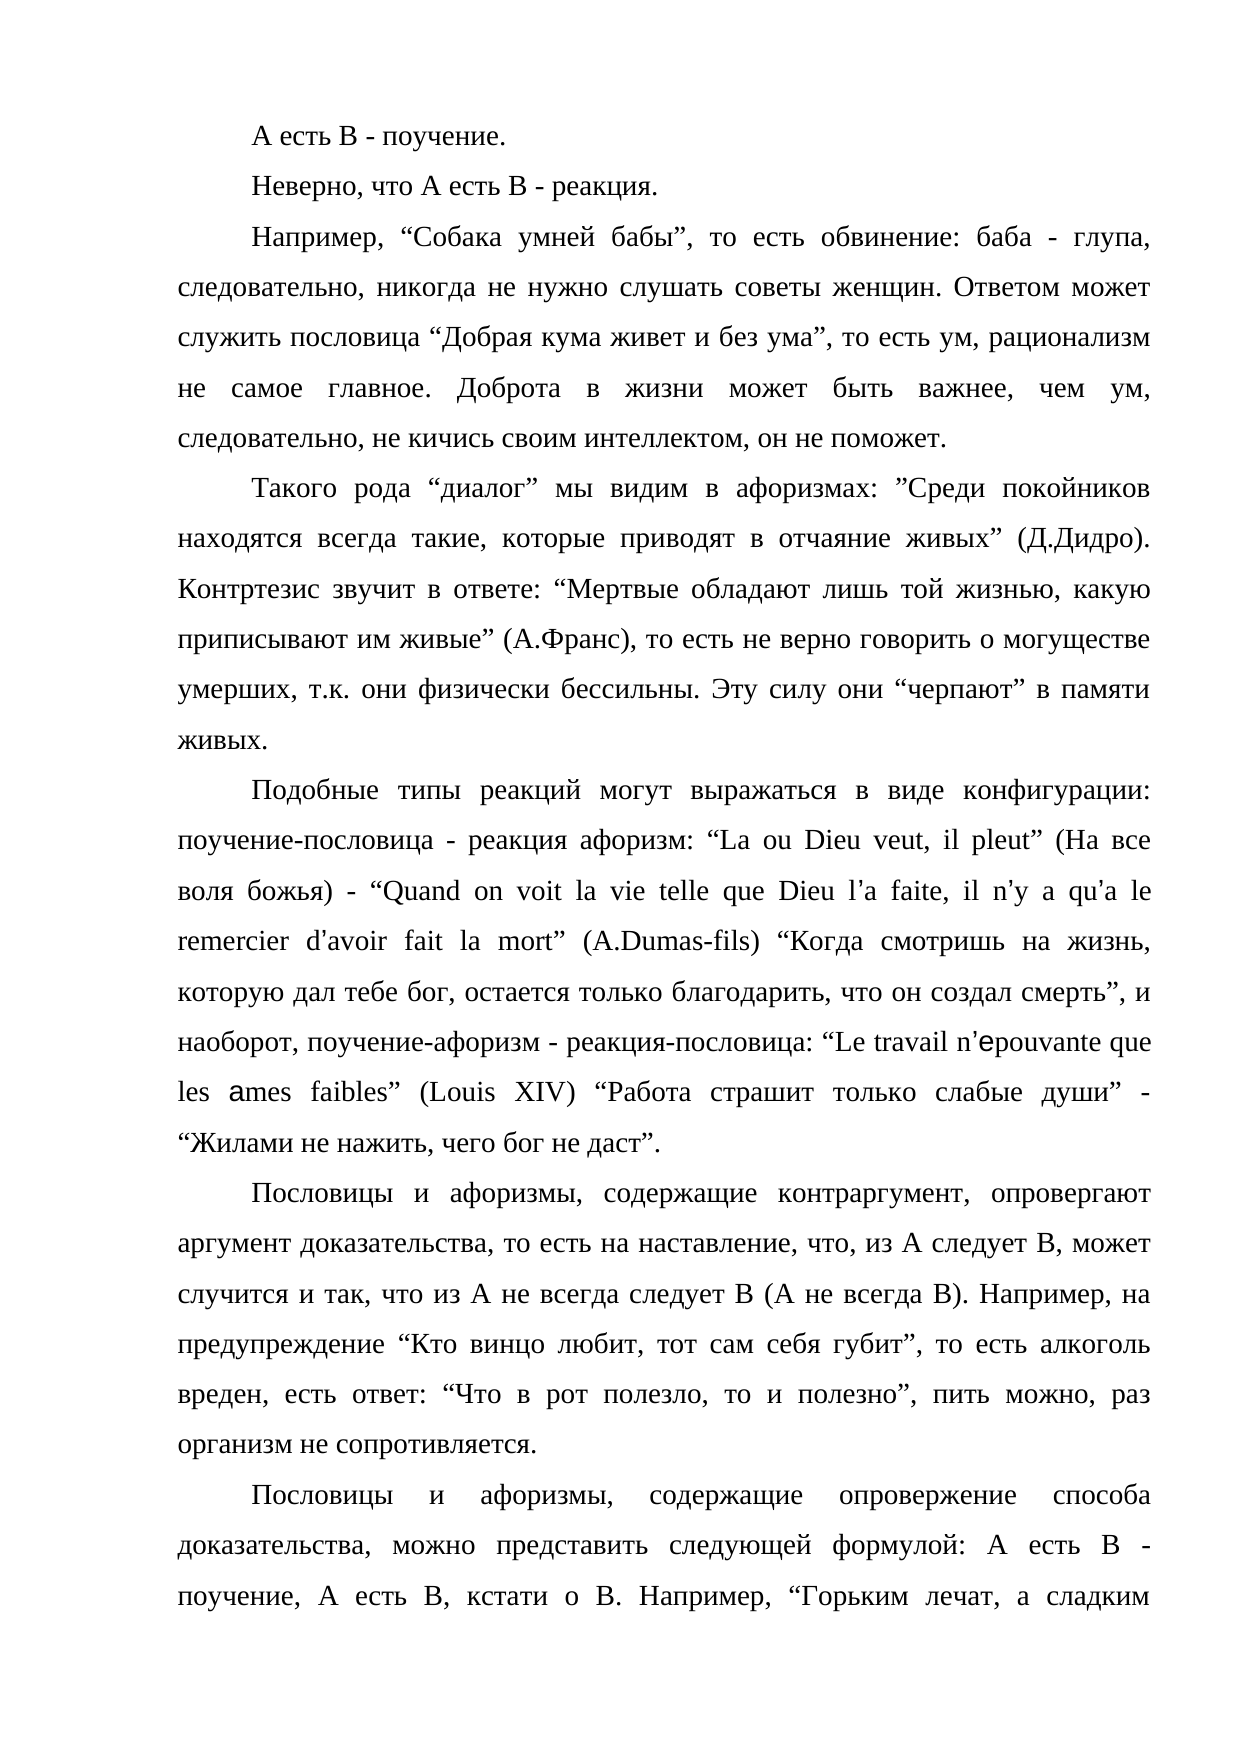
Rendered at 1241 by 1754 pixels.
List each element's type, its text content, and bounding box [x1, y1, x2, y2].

text Такого рода “диалог” мы видим в афоризмах: ”Среди покойников находятся всегда такие, которые приводят в отчаяние живых” (Д.Дидро). Контртезис звучит в ответе: “Мертвые обладают лишь той жизнью, какую приписывают им живые” (А.Франс), то есть не верно говорить о могуществе умерших, т.к. они физически бессильны. Эту силу они “черпают” в памяти живых. [177, 470, 1152, 755]
text Неверно, что А есть В - реакция. [177, 168, 1152, 202]
text Пословицы и афоризмы, содержащие контраргумент, опровергают аргумент доказательства, то есть на наставление, что, из А следует В, может случится и так, что из А не всегда следует В (А не всегда В). Например, на предупреждение “Кто винцо любит, тот сам себя губит”, то есть алкоголь вреден, есть ответ: “Что в рот полезло, то и полезно”, пить можно, раз организм не сопротивляется. [177, 1175, 1152, 1460]
text Например, “Собака умней бабы”, то есть обвинение: баба - глупа, следовательно, никогда не нужно слушать советы женщин. Ответом может служить пословица “Добрая кума живет и без ума”, то есть ум, рационализм не самое главное. Доброта в жизни может быть важнее, чем ум, следовательно, не кичись своим интеллектом, он не поможет. [177, 219, 1152, 453]
text Подобные типы реакций могут выражаться в виде конфигурации: поучение-пословица - реакция афоризм: “La ou Dieu veut, il pleut” (На все воля божья) - “Quand on voit la vie telle que Dieu la faite, il ny a qua le remercier davoir fait la mort” (A.Dumas-fils) “Когда смотришь на жизнь, которую дал тебе бог, остается только благодарить, что он создал смерть”, и наоборот, поучение-афоризм - реакция-пословица: “Le travail npouvante que les mes faibles” (Louis ХIV) “Работа страшит только слабые души” - “Жилами не нажить, чего бог не даст”. [177, 772, 1152, 1158]
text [177, 1477, 1152, 1611]
text А есть В - поучение. [177, 118, 1152, 152]
